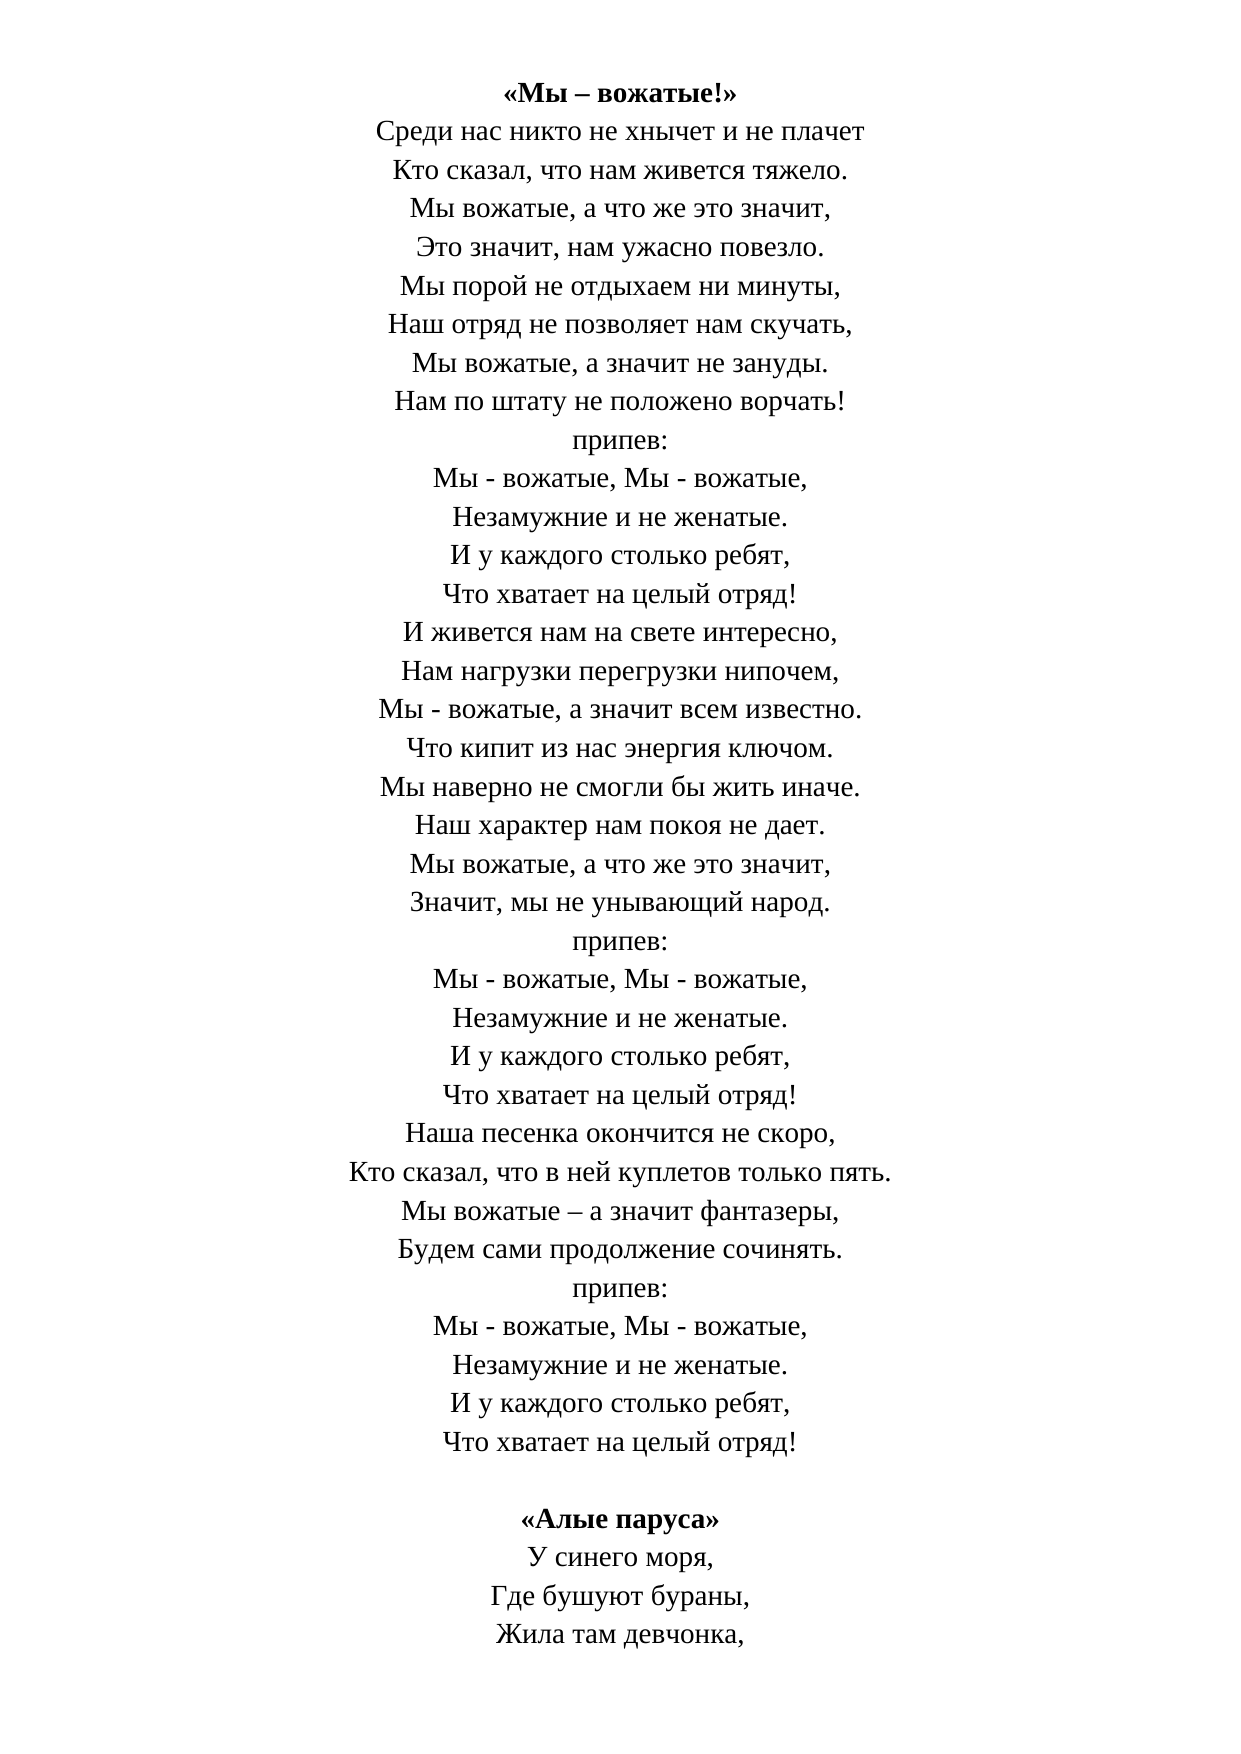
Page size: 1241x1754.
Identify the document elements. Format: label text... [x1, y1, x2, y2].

text Мы - вожатые, Мы - вожатые, [75, 460, 1165, 494]
text Мы порой не отдыхаем ни минуты, [75, 268, 1165, 301]
text Кто сказал, что нам живется тяжело. [75, 152, 1165, 186]
text Наша песенка окончится не скоро, [75, 1116, 1165, 1149]
text Нам нагрузки перегрузки нипочем, [75, 653, 1165, 687]
text Мы вожатые, а что же это значит, [75, 846, 1165, 879]
text припев: [75, 923, 1165, 956]
text Жила там девчонка, [75, 1617, 1165, 1650]
text Мы - вожатые, а значит всем известно. [75, 692, 1165, 725]
text Мы наверно не смогли бы жить иначе. [75, 769, 1165, 802]
text Кто сказал, что в ней куплетов только пять. [75, 1154, 1165, 1188]
text Значит, мы не унывающий народ. [75, 884, 1165, 918]
text Что хватает на целый отряд! [75, 1424, 1165, 1457]
text «Алые паруса» [75, 1501, 1165, 1534]
text И у каждого столько ребят, [75, 1038, 1165, 1072]
text И у каждого столько ребят, [75, 537, 1165, 571]
text припев: [75, 422, 1165, 455]
text У синего моря, [75, 1539, 1165, 1573]
text Мы вожатые, а значит не зануды. [75, 345, 1165, 378]
text Мы - вожатые, Мы - вожатые, [75, 1308, 1165, 1342]
text Наш характер нам покоя не дает. [75, 807, 1165, 841]
text «Мы – вожатые!» [75, 75, 1165, 108]
text Мы - вожатые, Мы - вожатые, [75, 961, 1165, 995]
text Будем сами продолжение сочинять. [75, 1231, 1165, 1265]
text Среди нас никто не хнычет и не плачет [75, 113, 1165, 147]
text припев: [75, 1270, 1165, 1303]
text Наш отряд не позволяет нам скучать, [75, 306, 1165, 340]
text Мы вожатые, а что же это значит, [75, 191, 1165, 224]
text Незамужние и не женатые. [75, 1347, 1165, 1380]
text Мы вожатые – а значит фантазеры, [75, 1193, 1165, 1226]
text Что хватает на целый отряд! [75, 1077, 1165, 1111]
text Где бушуют бураны, [75, 1578, 1165, 1612]
text Что хватает на целый отряд! [75, 576, 1165, 609]
text Незамужние и не женатые. [75, 1000, 1165, 1033]
text Нам по штату не положено ворчать! [75, 383, 1165, 417]
text Что кипит из нас энергия ключом. [75, 730, 1165, 764]
text Это значит, нам ужасно повезло. [75, 229, 1165, 263]
text И у каждого столько ребят, [75, 1385, 1165, 1419]
text Незамужние и не женатые. [75, 499, 1165, 532]
text И живется нам на свете интересно, [75, 614, 1165, 648]
